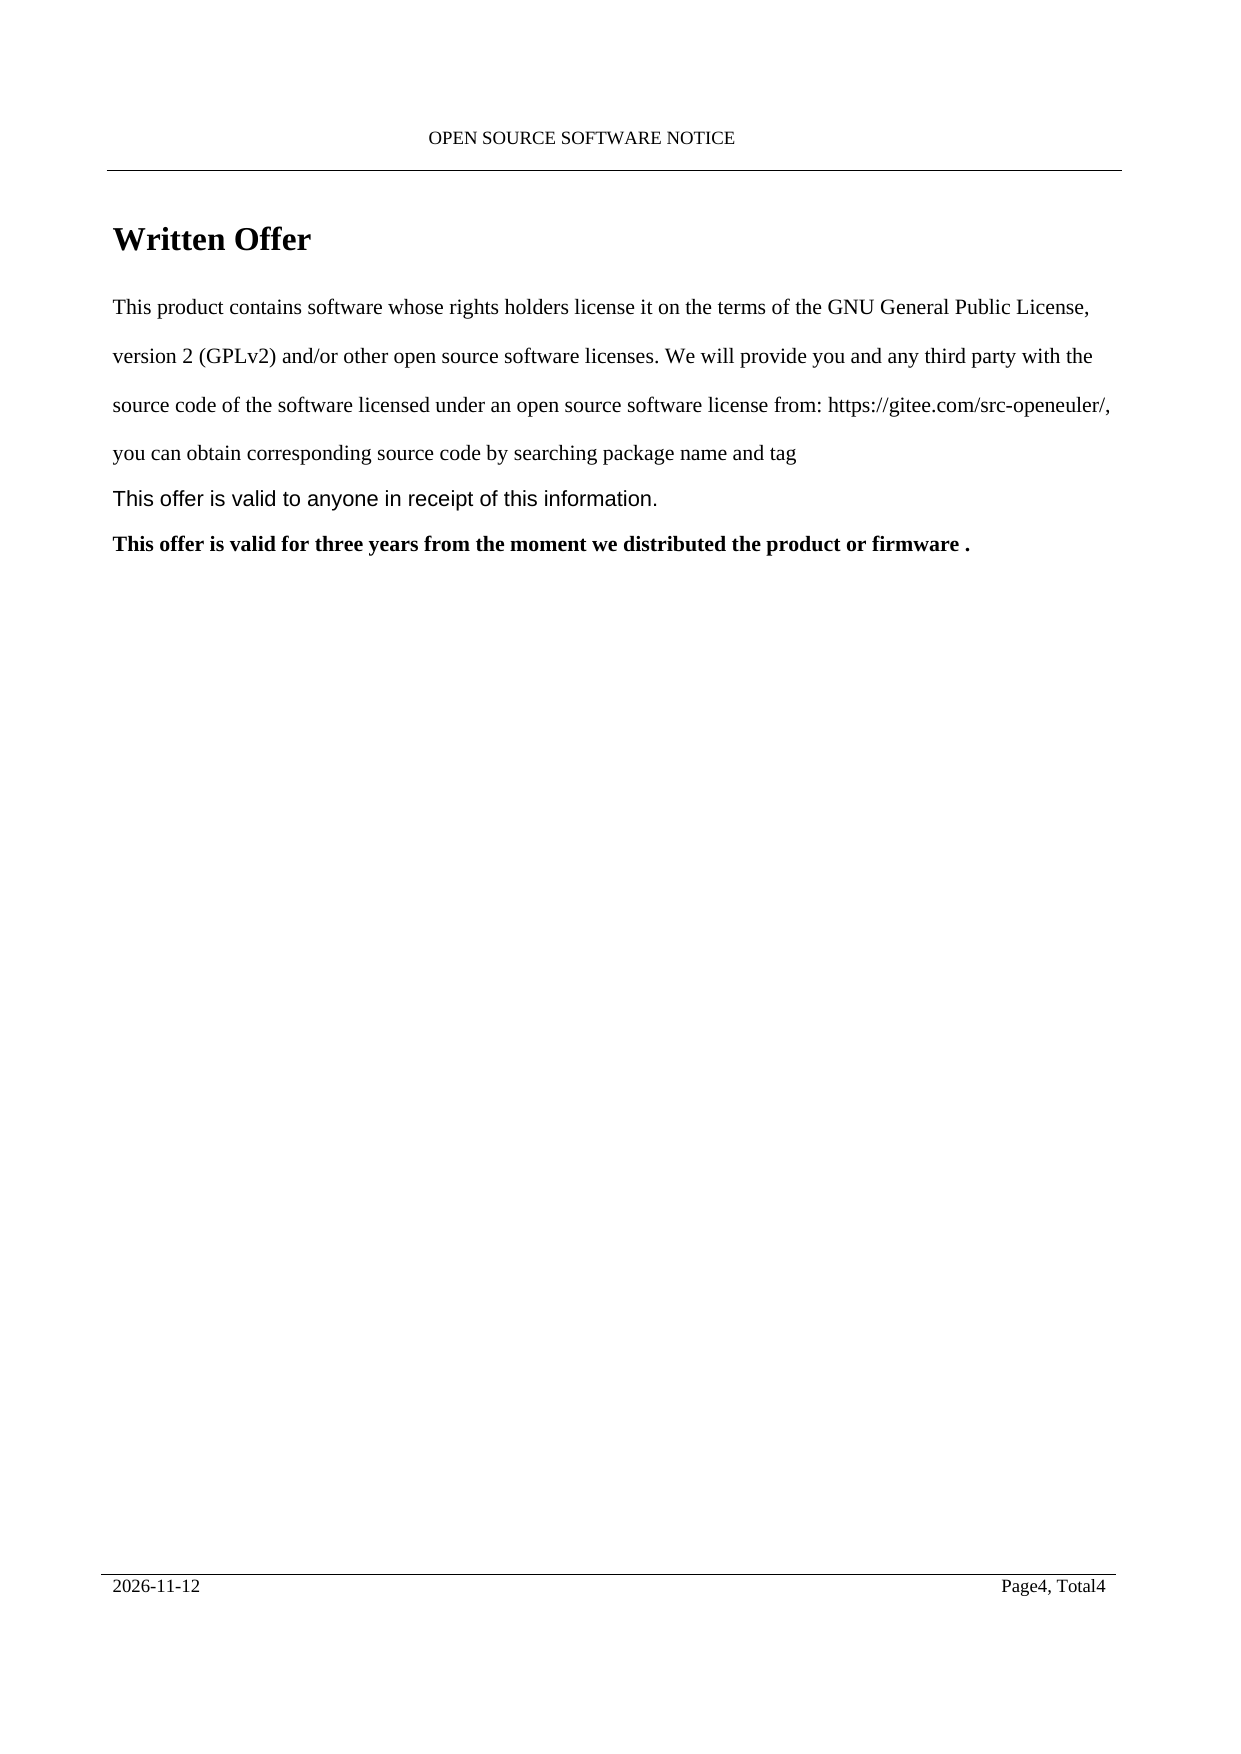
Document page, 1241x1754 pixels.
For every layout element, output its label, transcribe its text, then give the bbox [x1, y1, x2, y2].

text This offer is valid for three years from the moment we distributed the product or firmware . [112, 527, 1128, 559]
text This product contains software whose rights holders license it on the terms of the GNU General Public License, version 2 (GPLv2) and/or other open source software licenses. We will provide you and any third party with the source code of the software licensed under an open source software license from: https://gitee.com/src-openeuler/, you can obtain corresponding source code by searching package name and tag [112, 291, 1128, 469]
text This offer is valid to anyone in receipt of this information. [112, 482, 1128, 514]
text Written Offer [112, 206, 1128, 271]
